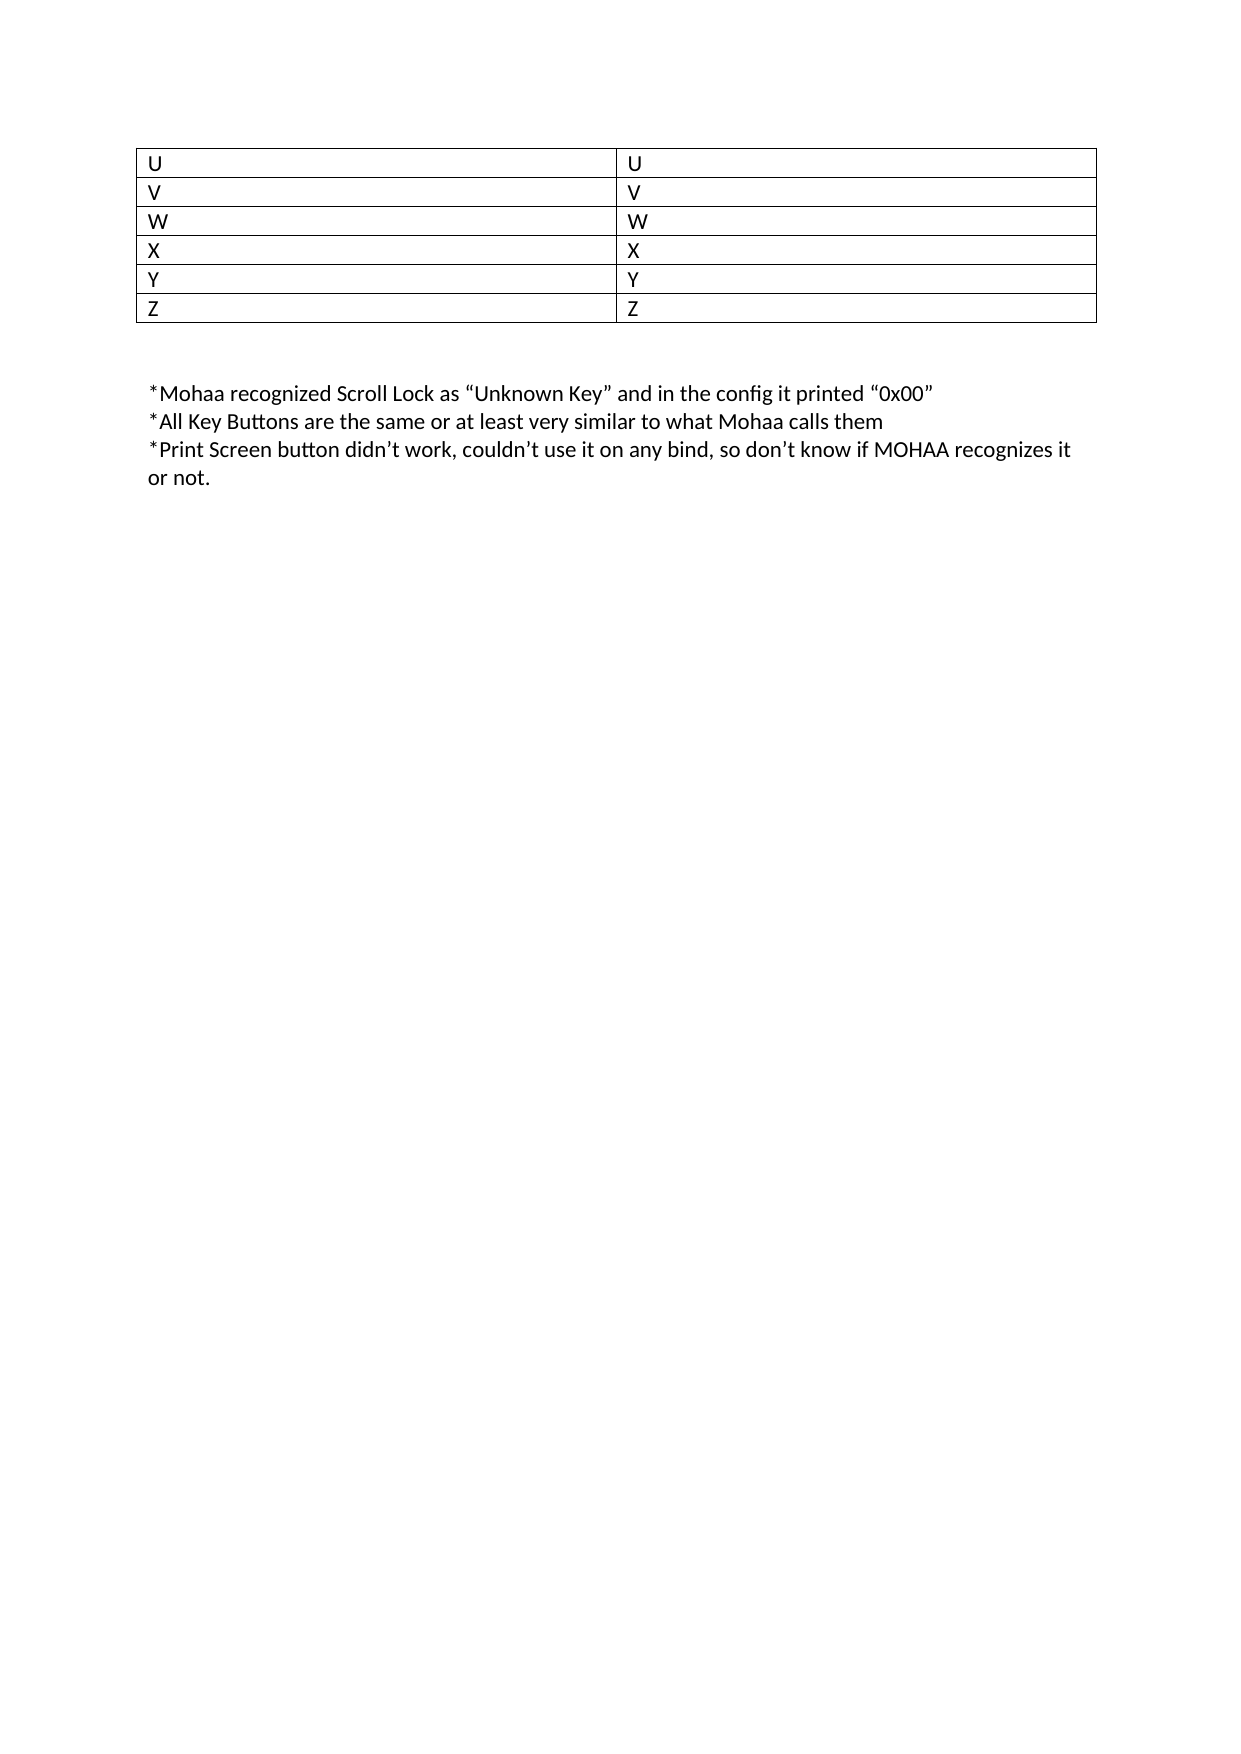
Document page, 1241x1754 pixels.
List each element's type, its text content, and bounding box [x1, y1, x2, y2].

table_cell W [617, 207, 1096, 235]
table_cell U [617, 149, 1096, 177]
table_cell U [137, 149, 616, 177]
table_cell Y [617, 265, 1096, 293]
table_cell V [137, 178, 616, 206]
table_cell Z [137, 294, 616, 322]
table_cell Y [137, 265, 616, 293]
table_cell V [617, 178, 1096, 206]
text *All Key Buttons are the same or at least very similar to what Mohaa calls them [148, 407, 1093, 435]
table_cell X [617, 236, 1096, 264]
table_cell Z [617, 294, 1096, 322]
table_cell X [137, 236, 616, 264]
text *Mohaa recognized Scroll Lock as “Unknown Key” and in the config it printed “0x00” [148, 379, 1093, 407]
table_cell W [137, 207, 616, 235]
text *Print Screen button didn’t work, couldn’t use it on any bind, so don’t know if MOHAA recognizes it or not. [148, 435, 1093, 491]
